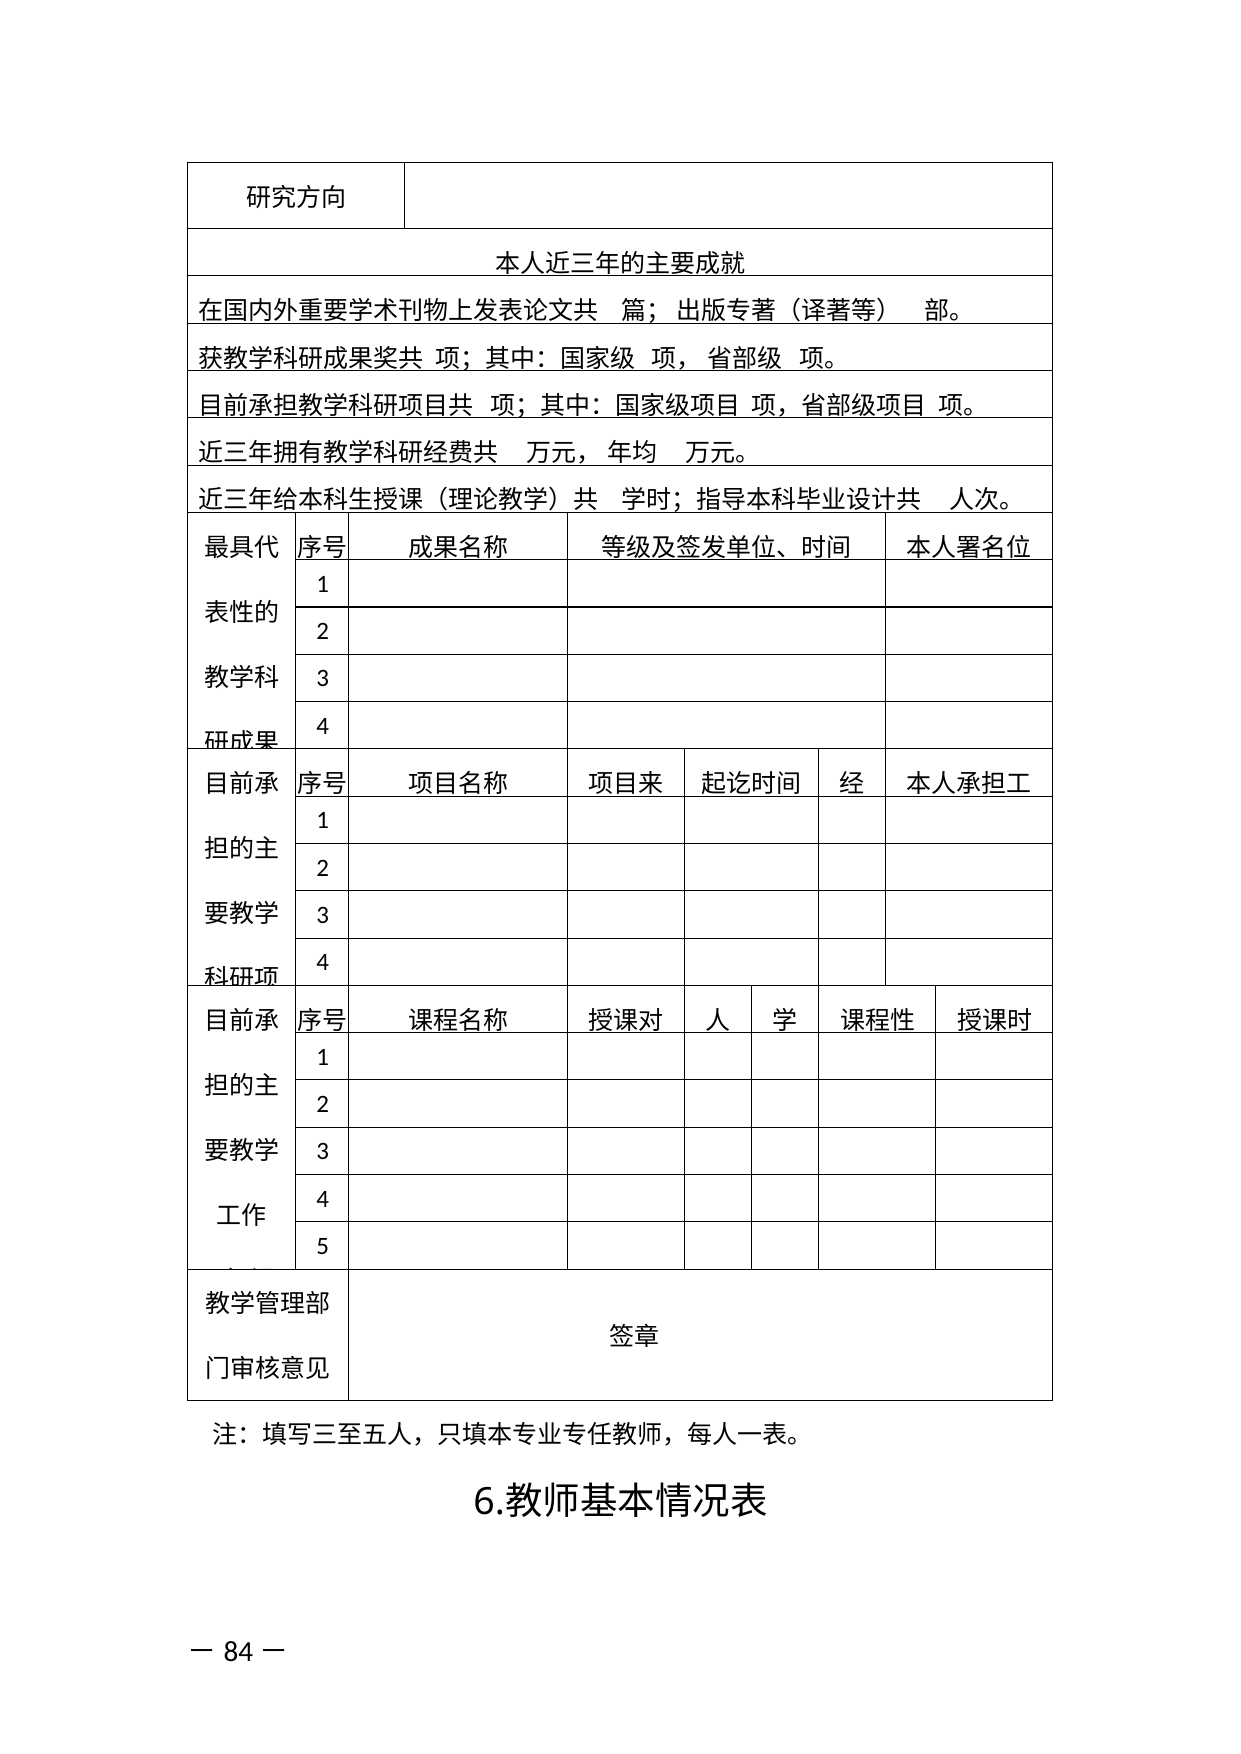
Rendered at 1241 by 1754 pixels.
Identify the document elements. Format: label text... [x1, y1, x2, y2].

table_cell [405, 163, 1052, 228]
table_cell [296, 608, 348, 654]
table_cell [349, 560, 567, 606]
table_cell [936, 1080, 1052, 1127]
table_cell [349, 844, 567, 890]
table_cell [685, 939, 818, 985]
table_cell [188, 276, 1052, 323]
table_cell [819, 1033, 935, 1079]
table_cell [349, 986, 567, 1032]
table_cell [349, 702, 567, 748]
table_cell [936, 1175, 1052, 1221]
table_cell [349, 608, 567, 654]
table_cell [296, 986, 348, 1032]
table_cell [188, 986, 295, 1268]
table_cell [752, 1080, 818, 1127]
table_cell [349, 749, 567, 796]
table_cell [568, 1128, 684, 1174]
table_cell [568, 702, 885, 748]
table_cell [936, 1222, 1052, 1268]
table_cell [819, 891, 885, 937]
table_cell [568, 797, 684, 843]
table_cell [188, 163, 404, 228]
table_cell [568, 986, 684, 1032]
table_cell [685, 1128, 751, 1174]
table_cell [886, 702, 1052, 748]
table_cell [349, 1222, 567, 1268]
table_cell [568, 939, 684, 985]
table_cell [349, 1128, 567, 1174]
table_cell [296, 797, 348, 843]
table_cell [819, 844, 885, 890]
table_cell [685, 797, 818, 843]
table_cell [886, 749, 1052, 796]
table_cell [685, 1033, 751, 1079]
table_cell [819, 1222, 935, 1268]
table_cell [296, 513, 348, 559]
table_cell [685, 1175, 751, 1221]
text 注：填写三至五人，只填本专业专任教师，每人一表。 [187, 1401, 1053, 1466]
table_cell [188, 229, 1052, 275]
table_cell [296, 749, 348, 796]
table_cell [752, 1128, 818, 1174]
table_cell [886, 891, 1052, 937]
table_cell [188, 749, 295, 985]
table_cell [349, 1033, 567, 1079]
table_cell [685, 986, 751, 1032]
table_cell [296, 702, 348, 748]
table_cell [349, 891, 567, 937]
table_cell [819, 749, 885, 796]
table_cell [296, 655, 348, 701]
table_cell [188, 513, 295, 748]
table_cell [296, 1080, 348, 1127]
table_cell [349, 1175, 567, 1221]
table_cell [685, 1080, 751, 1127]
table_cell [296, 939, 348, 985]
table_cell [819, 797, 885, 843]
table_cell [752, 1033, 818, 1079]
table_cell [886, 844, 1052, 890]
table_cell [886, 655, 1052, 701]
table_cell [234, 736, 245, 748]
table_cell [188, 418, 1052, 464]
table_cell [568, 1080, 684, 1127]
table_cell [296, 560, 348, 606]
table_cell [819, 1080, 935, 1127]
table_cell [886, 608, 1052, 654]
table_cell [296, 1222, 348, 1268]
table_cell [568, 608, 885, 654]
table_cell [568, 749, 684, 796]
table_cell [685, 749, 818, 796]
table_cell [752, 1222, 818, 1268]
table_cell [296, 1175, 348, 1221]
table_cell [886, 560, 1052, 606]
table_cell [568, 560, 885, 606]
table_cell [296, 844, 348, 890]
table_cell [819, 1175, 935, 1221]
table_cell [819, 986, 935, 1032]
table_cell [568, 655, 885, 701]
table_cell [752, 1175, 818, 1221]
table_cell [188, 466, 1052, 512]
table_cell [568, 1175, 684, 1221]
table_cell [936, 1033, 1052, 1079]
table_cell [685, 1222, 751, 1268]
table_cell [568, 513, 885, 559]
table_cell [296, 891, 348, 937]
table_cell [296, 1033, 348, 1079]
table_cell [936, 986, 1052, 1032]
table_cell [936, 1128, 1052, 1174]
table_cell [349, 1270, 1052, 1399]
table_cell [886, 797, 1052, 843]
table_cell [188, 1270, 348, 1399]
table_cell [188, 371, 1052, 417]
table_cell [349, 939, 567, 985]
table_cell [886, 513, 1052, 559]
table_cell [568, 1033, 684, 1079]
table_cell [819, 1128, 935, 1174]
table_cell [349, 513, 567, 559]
text 6.教师基本情况表 [187, 1466, 1053, 1531]
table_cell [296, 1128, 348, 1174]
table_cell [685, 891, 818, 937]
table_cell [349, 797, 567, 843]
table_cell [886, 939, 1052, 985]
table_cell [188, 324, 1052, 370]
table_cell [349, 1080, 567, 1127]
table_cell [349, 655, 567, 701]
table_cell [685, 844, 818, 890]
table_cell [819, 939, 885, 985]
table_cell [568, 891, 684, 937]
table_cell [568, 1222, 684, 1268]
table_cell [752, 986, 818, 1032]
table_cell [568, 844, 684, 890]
